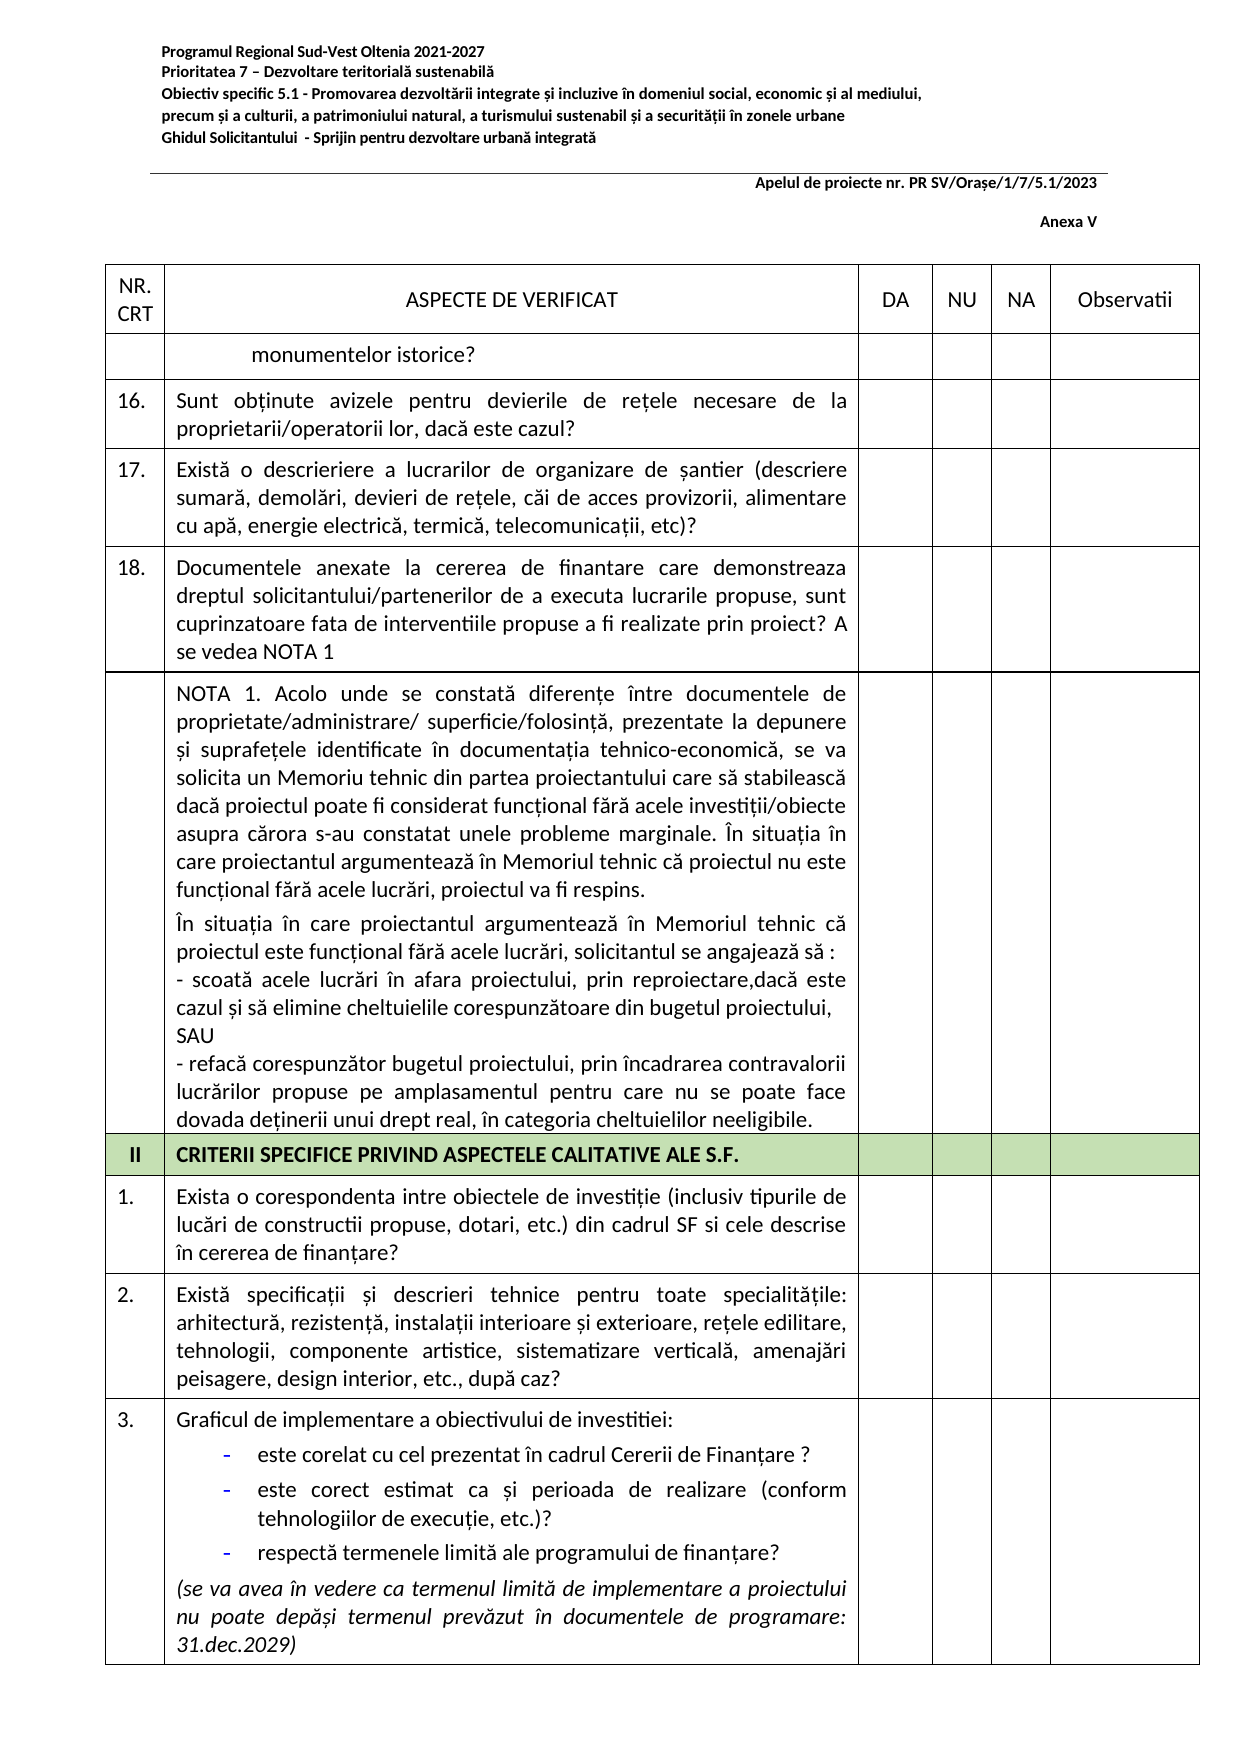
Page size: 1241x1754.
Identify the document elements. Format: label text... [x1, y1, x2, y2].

table_cell [106, 1176, 164, 1272]
table_cell [992, 1134, 1050, 1175]
table_cell Documentele anexate la cererea de finantare care demonstreaza dreptul solicitantului/partenerilor de a executa lucrarile propuse, sunt cuprinzatoare fata de interventiile propuse a fi realizate prin proiect? A se vedea NOTA 1 [165, 547, 858, 671]
table_cell [933, 449, 991, 546]
table_cell [933, 1274, 991, 1398]
table_cell Există specificaţii şi descrieri tehnice pentru toate specialitățile: arhitectură, rezistență, instalații interioare şi exterioare, rețele edilitare, tehnologii, componente artistice, sistematizare verticală, amenajări peisagere, design interior, etc., după caz? [165, 1274, 858, 1398]
table_cell Sunt obținute avizele pentru devierile de rețele necesare de la proprietarii/operatorii lor, dacă este cazul? [165, 380, 858, 448]
table_cell [933, 1134, 991, 1175]
table_header Observatii [1051, 265, 1199, 333]
table_cell CRITERII SPECIFICE PRIVIND ASPECTELE CALITATIVE ALE S.F. [165, 1134, 858, 1175]
table_cell [992, 1399, 1050, 1664]
table_cell [933, 1399, 991, 1664]
table_cell [1051, 380, 1199, 448]
table_cell [1051, 1399, 1199, 1664]
table_cell [106, 673, 164, 1133]
table_cell [992, 1176, 1050, 1272]
table_cell [859, 1176, 932, 1272]
table_cell [859, 673, 932, 1133]
table_header ASPECTE DE VERIFICAT [165, 265, 858, 333]
table_cell [933, 547, 991, 671]
table_cell [106, 334, 164, 379]
table_cell [1051, 449, 1199, 546]
table_header NA [992, 265, 1050, 333]
table_cell [106, 1399, 164, 1664]
table_cell [933, 1176, 991, 1272]
table_header NR. CRT [106, 265, 164, 333]
table_cell [992, 547, 1050, 671]
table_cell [165, 334, 858, 379]
table_cell [859, 380, 932, 448]
table_cell [106, 380, 164, 448]
table_cell [992, 380, 1050, 448]
table_header DA [859, 265, 932, 333]
table_cell NOTA 1. Acolo unde se constată diferenţe între documentele de proprietate/administrare/ superficie/folosinţă, prezentate la depunere şi suprafeţele identificate în documentaţia tehnico-economică, se va solicita un Memoriu tehnic din partea proiectantului care să stabilească dacă proiectul poate fi considerat funcţional fără acele investiţii/obiecte asupra cărora s-au constatat unele probleme marginale. În situaţia în care proiectantul argumentează în Memoriul tehnic că proiectul nu este funcţional fără acele lucrări, proiectul va fi respins. În situaţia în care proiectantul argumentează în Memoriul tehnic că proiectul este funcţional fără acele lucrări, solicitantul se angajează să : - scoată acele lucrări în afara proiectului, prin reproiectare,dacă este cazul şi să elimine cheltuielile corespunzătoare din bugetul proiectului, SAU - refacă corespunzător bugetul proiectului, prin încadrarea contravalorii lucrărilor propuse pe amplasamentul pentru care nu se poate face dovada deţinerii unui drept real, în categoria cheltuielilor neeligibile. [165, 673, 858, 1133]
table_header NU [933, 265, 991, 333]
table_cell [1051, 334, 1199, 379]
table_cell [859, 1274, 932, 1398]
table_cell [933, 334, 991, 379]
table_cell [1051, 1274, 1199, 1398]
table_cell [1051, 1176, 1199, 1272]
table_cell [992, 334, 1050, 379]
table_cell [859, 1134, 932, 1175]
table_cell [992, 449, 1050, 546]
table_cell Graficul de implementare a obiectivului de investitiei: este corelat cu cel prezentat în cadrul Cererii de Finanţare ? este corect estimat ca și perioada de realizare (conform tehnologiilor de execuție, etc.)? respectă termenele limită ale programului de finanțare? (se va avea în vedere ca termenul limită de implementare a proiectului nu poate depăşi termenul prevăzut în documentele de programare: 31.dec.2029) [165, 1399, 858, 1664]
table_cell Exista o corespondenta intre obiectele de investiţie (inclusiv tipurile de lucări de constructii propuse, dotari, etc.) din cadrul SF si cele descrise în cererea de finanțare? [165, 1176, 858, 1272]
table_cell [992, 673, 1050, 1133]
table_cell II [106, 1134, 164, 1175]
table_cell [1051, 547, 1199, 671]
table_cell [106, 1274, 164, 1398]
table_cell [859, 334, 932, 379]
table_cell Există o descrieriere a lucrarilor de organizare de şantier (descriere sumară, demolări, devieri de rețele, căi de acces provizorii, alimentare cu apă, energie electrică, termică, telecomunicații, etc)? [165, 449, 858, 546]
table_cell [992, 1274, 1050, 1398]
table_cell [106, 449, 164, 546]
table_cell [1051, 1134, 1199, 1175]
table_cell [859, 449, 932, 546]
table_cell [1051, 673, 1199, 1133]
table_cell [859, 1399, 932, 1664]
table_cell [859, 547, 932, 671]
table_cell [106, 547, 164, 671]
table_cell [933, 673, 991, 1133]
table_cell [933, 380, 991, 448]
